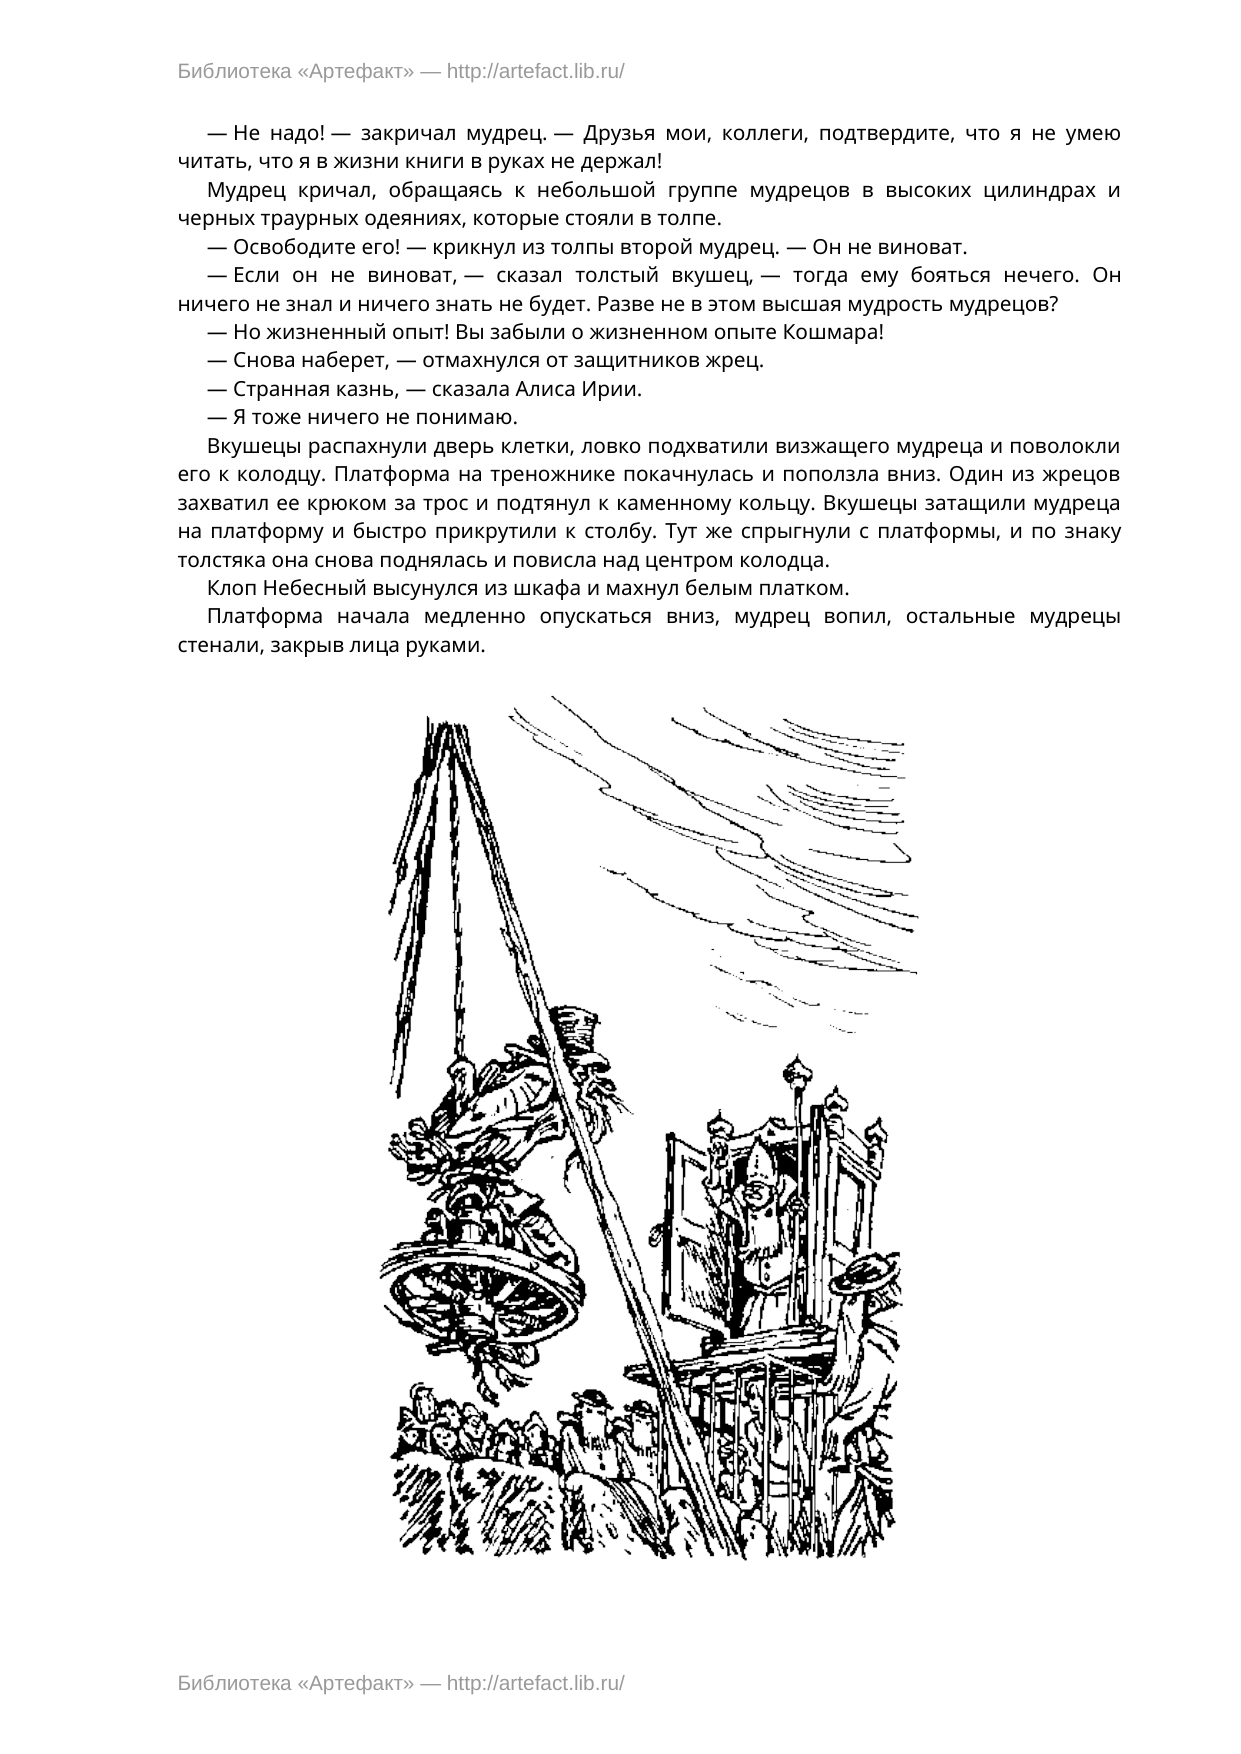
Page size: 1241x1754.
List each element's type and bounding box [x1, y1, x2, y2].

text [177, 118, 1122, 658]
picture [364, 686, 936, 1568]
